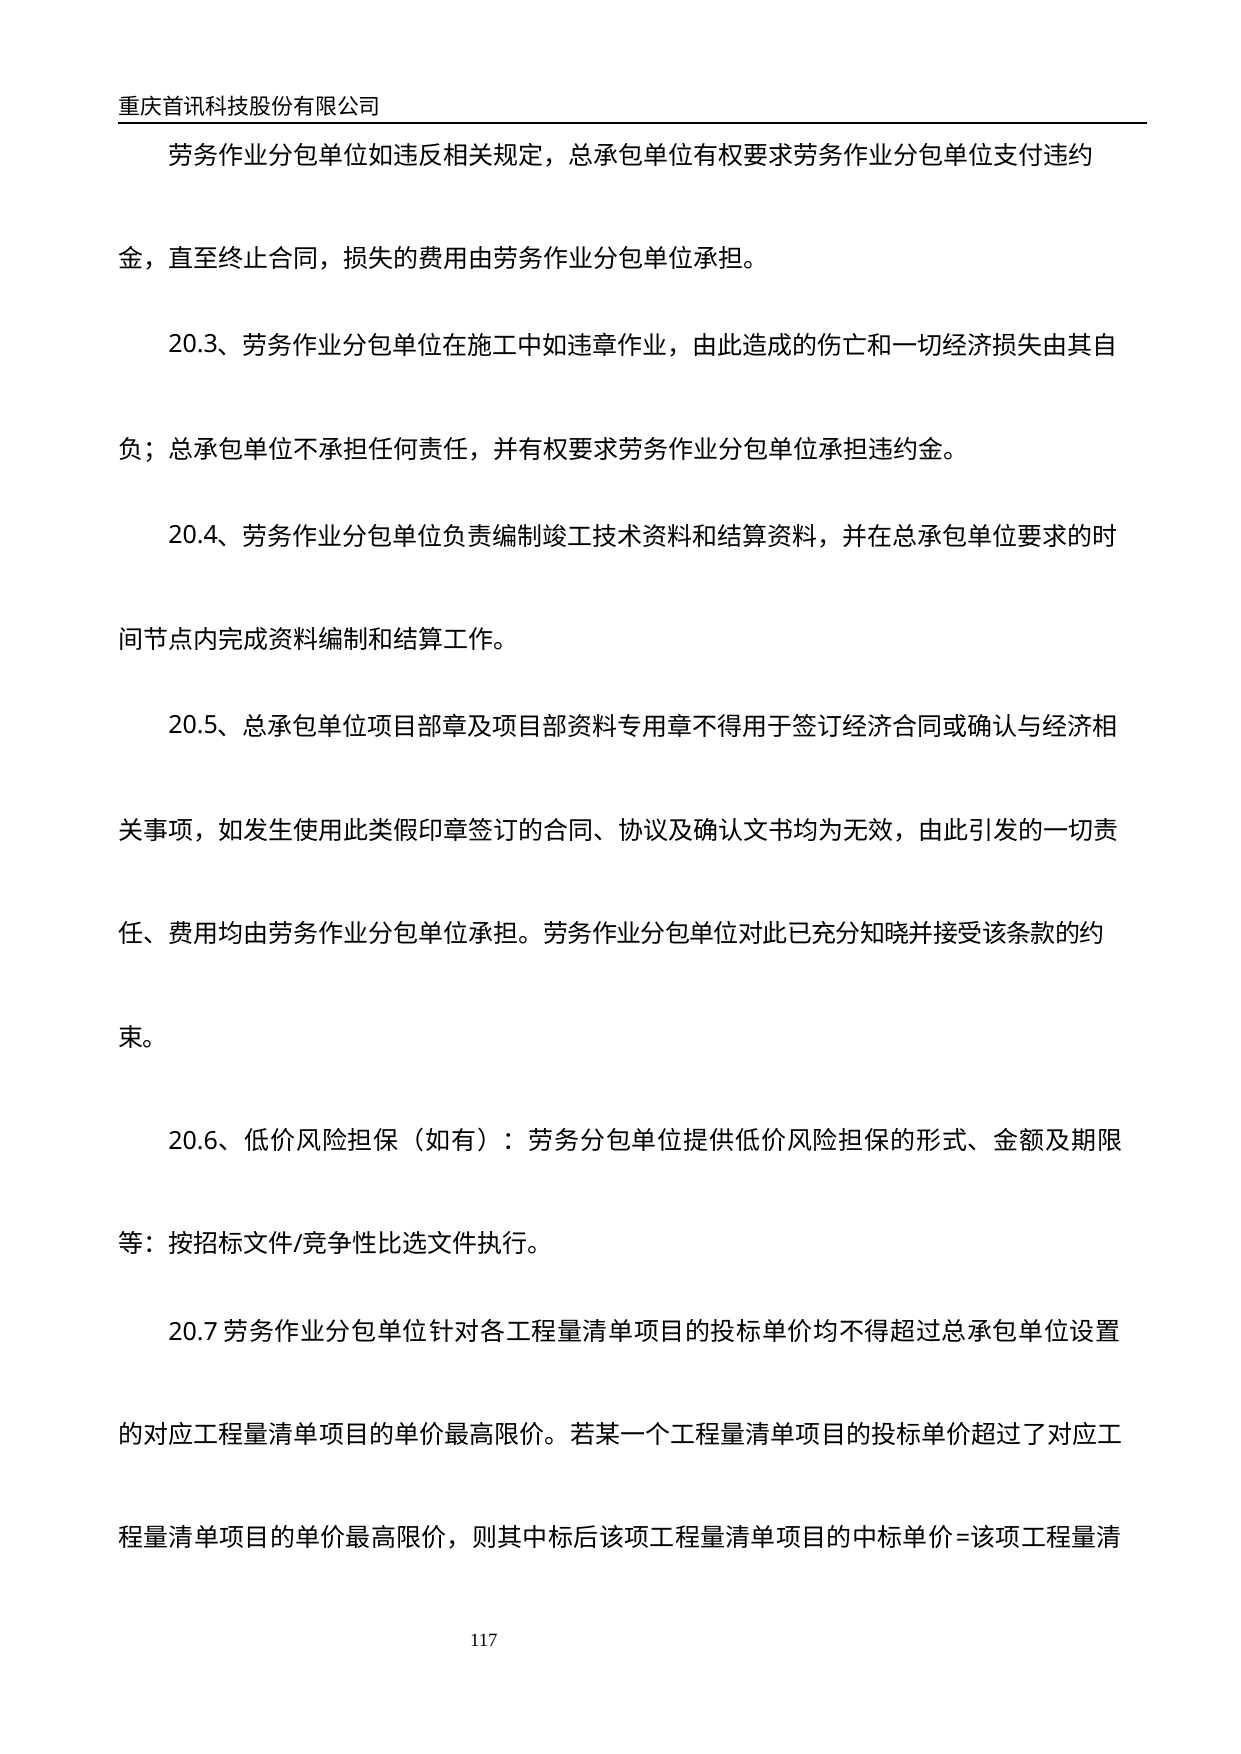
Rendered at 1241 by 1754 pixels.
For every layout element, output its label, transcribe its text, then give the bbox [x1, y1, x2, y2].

text 20.4、劳务作业分包单位负责编制竣工技术资料和结算资料，并在总承包单位要求的时间节点内完成资料编制和结算工作。 [118, 516, 1122, 689]
text 20.6、低价风险担保（如有）：劳务分包单位提供低价风险担保的形式、金额及期限等：按招标文件/竞争性比选文件执行。 [118, 1104, 1122, 1277]
text 20.3、劳务作业分包单位在施工中如违章作业，由此造成的伤亡和一切经济损失由其自负；总承包单位不承担任何责任，并有权要求劳务作业分包单位承担违约金。 [118, 326, 1122, 498]
text 劳务作业分包单位如违反相关规定，总承包单位有权要求劳务作业分包单位支付违约金，直至终止合同，损失的费用由劳务作业分包单位承担。 [118, 135, 1122, 308]
text 20.5、总承包单位项目部章及项目部资料专用章不得用于签订经济合同或确认与经济相关事项，如发生使用此类假印章签订的合同、协议及确认文书均为无效，由此引发的一切责任、费用均由劳务作业分包单位承担。劳务作业分包单位对此已充分知晓并接受该条款的约束。 [118, 707, 1122, 1086]
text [118, 1295, 1122, 1571]
